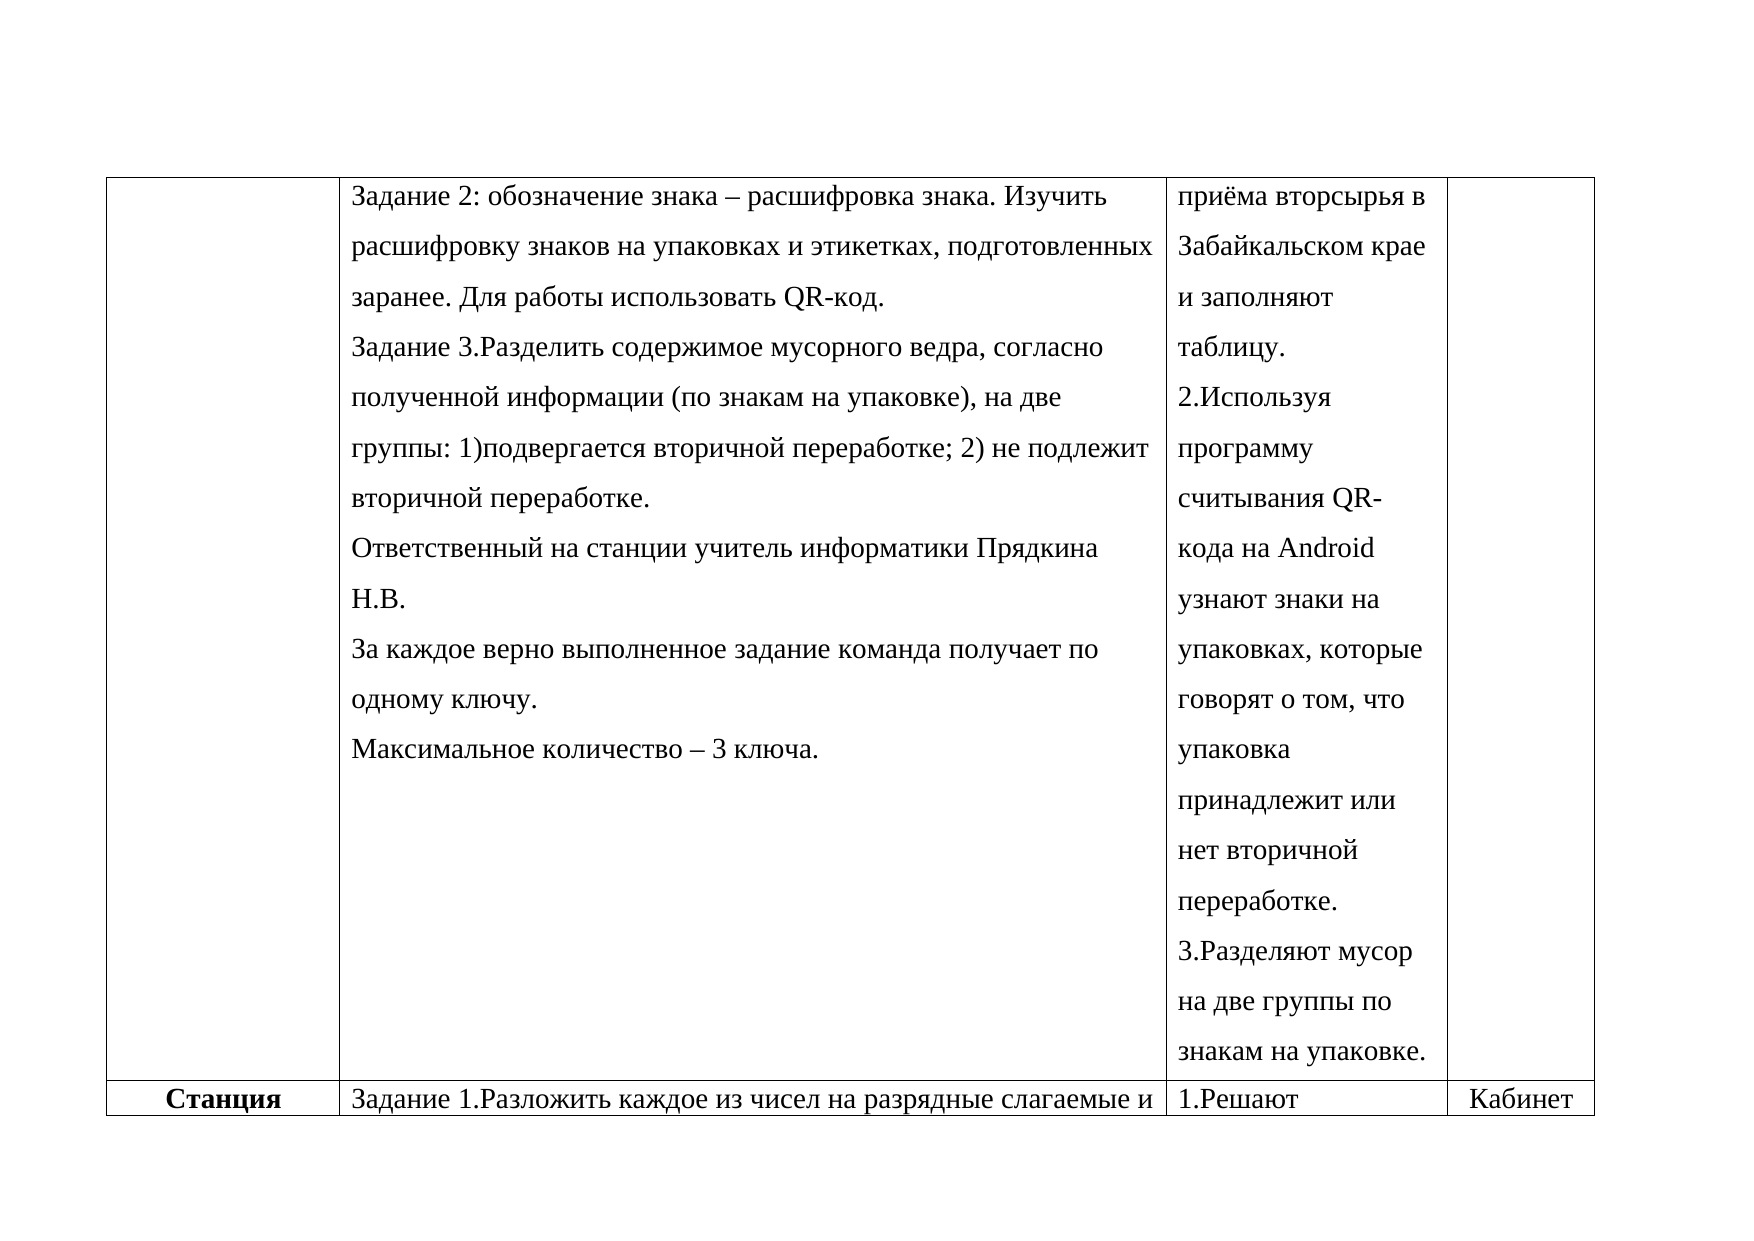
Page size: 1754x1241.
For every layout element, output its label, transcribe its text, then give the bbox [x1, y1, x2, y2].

table_cell Кабинет математики [1448, 1081, 1594, 1115]
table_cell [1167, 1081, 1447, 1115]
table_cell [340, 1081, 1166, 1115]
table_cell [1448, 178, 1594, 1080]
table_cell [340, 178, 1166, 1080]
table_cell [107, 178, 339, 1080]
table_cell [1167, 178, 1447, 1080]
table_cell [107, 1081, 339, 1115]
